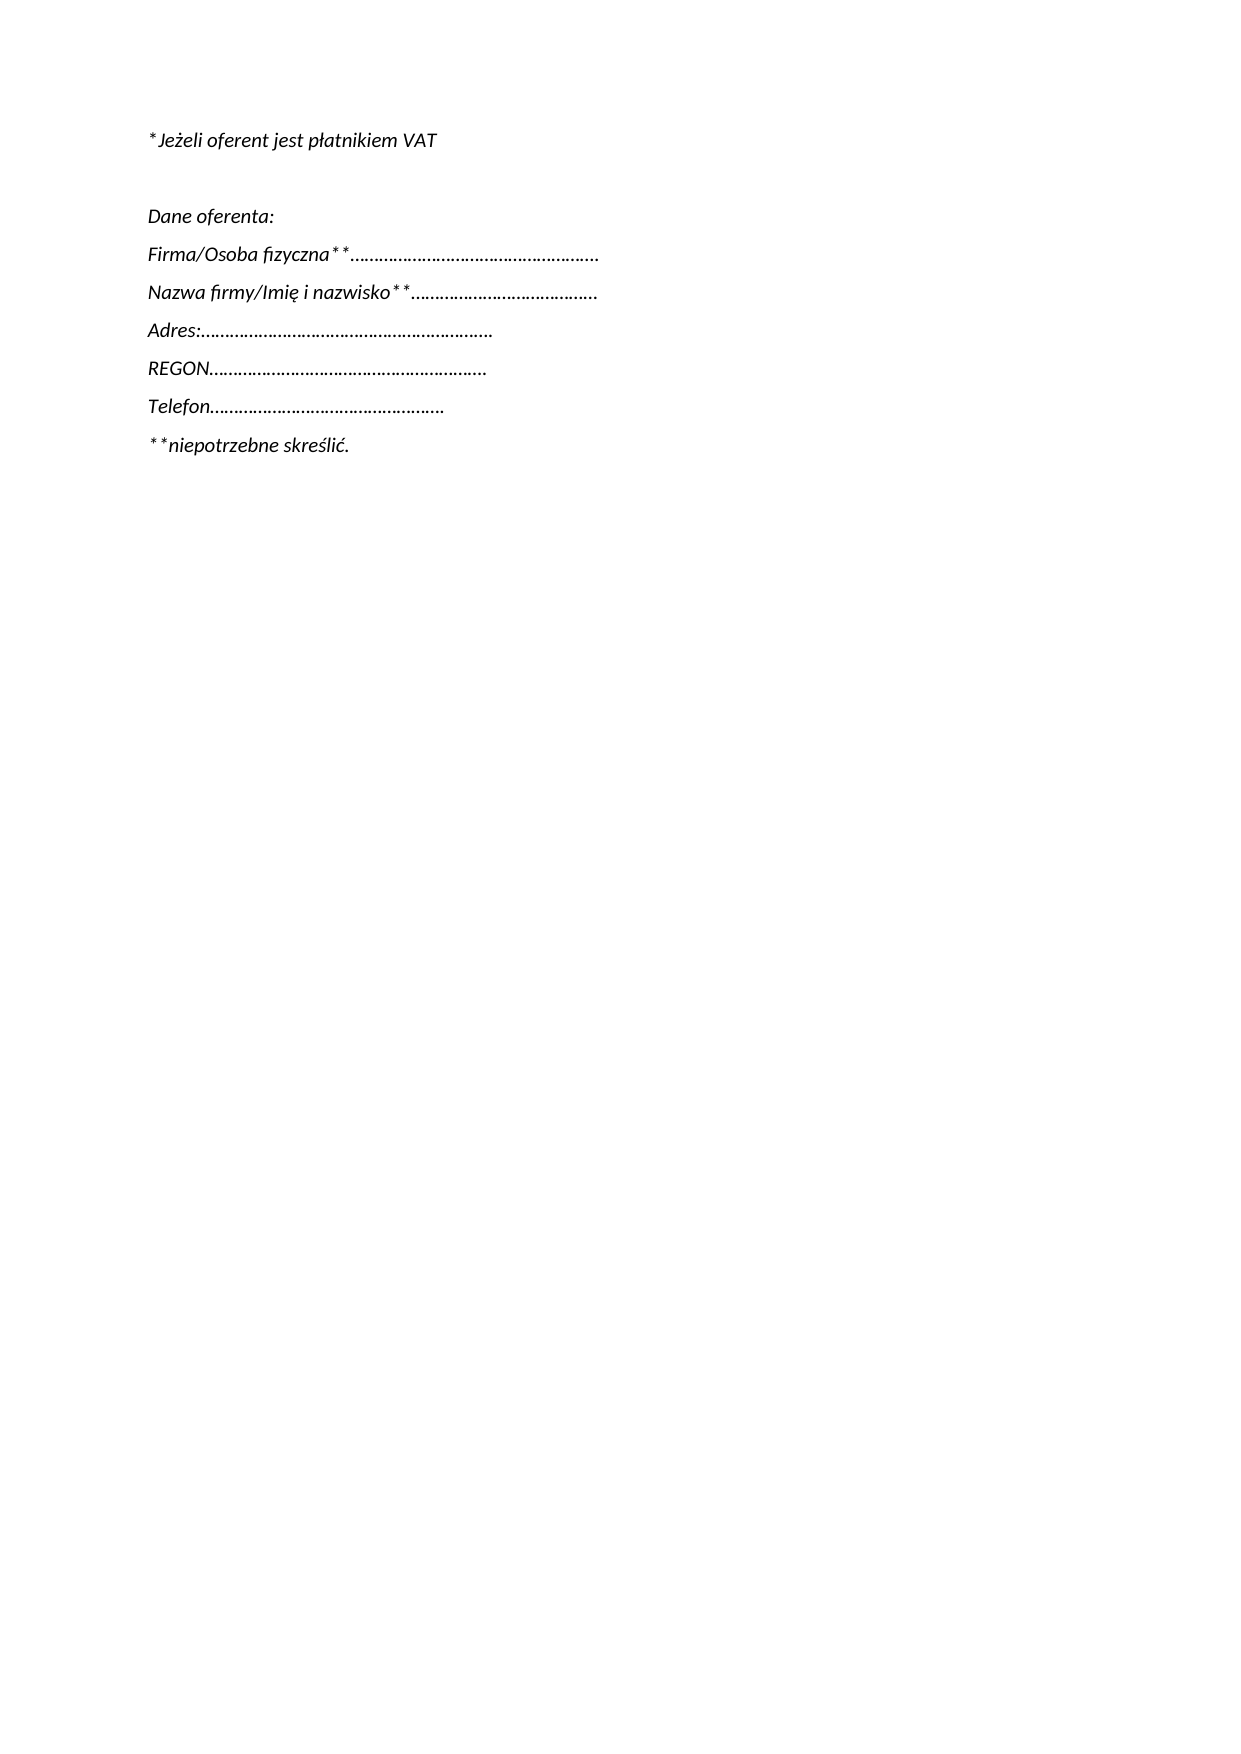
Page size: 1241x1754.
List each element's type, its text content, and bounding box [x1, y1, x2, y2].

text *Jeżeli oferent jest płatnikiem VAT [148, 127, 1093, 152]
text REGON…………………………………………………. [148, 356, 1093, 381]
text Nazwa firmy/Imię i nazwisko**………………………………… [148, 279, 1093, 305]
text Adres:……………………………………………………. [148, 317, 1093, 343]
text Dane oferenta: [148, 203, 1093, 228]
text **niepotrzebne skreślić. [148, 432, 1093, 457]
text Telefon…………………………………………. [148, 394, 1093, 419]
text Firma/Osoba fizyczna**……………………………………………. [148, 241, 1093, 267]
